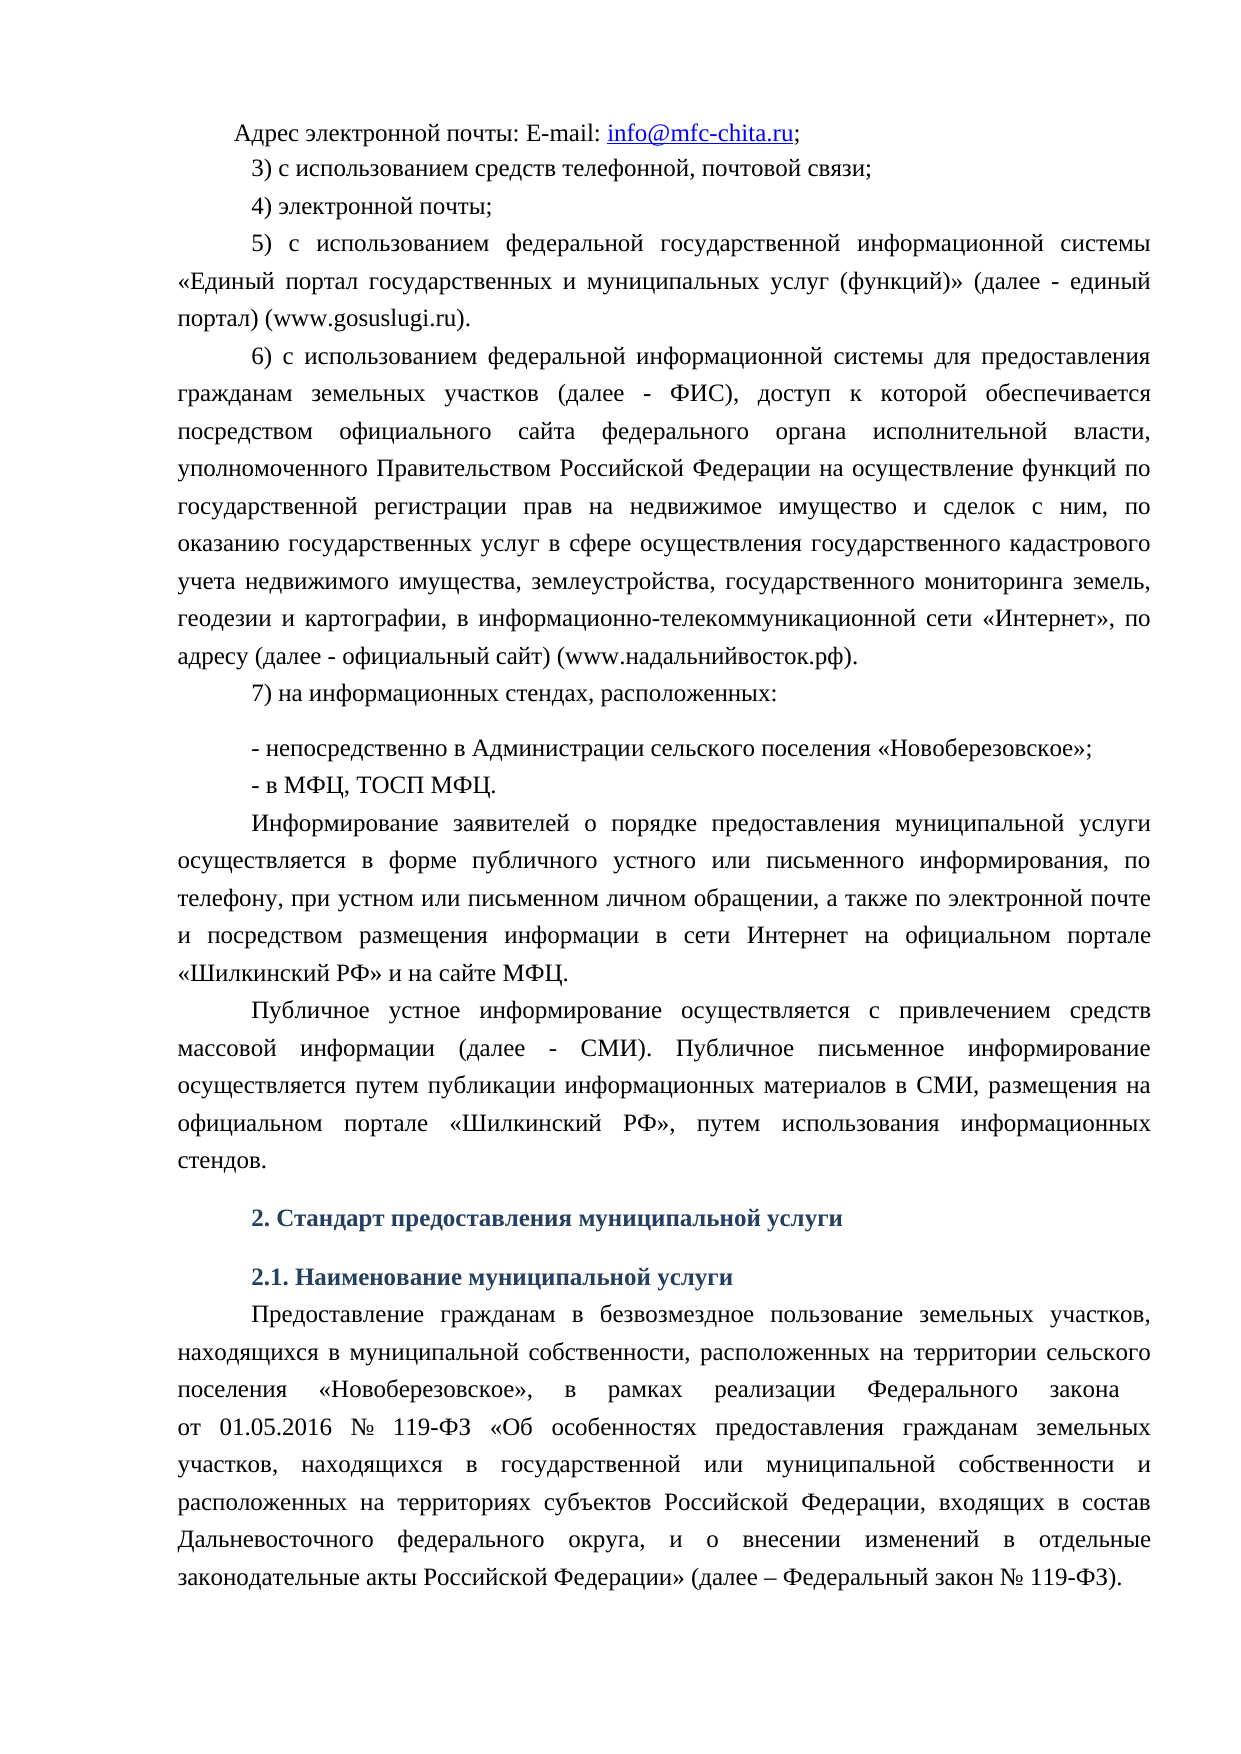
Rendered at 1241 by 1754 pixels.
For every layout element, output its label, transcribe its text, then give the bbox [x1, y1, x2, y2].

list Предоставление гражданам в безвозмездное пользование земельных участков, находящихся в муниципальной собственности, расположенных на территории сельского поселения «Новоберезовское», в рамках реализации Федерального закона от 01.05.2016 № 119-ФЗ «Об особенностях предоставления гражданам земельных участков, находящихся в государственной или муниципальной собственности и расположенных на территориях субъектов Российской Федерации, входящих в состав Дальневосточного федерального округа, и о внесении изменений в отдельные законодательные акты Российской Федерации» (далее – Федеральный закон № 119-ФЗ). [177, 1293, 1152, 1593]
list 4) электронной почты; [177, 184, 1152, 222]
subtitle 2. Стандарт предоставления муниципальной услуги [177, 1197, 1152, 1234]
list Публичное устное информирование осуществляется с привлечением средств массовой информации (далее - СМИ). Публичное письменное информирование осуществляется путем публикации информационных материалов в СМИ, размещения на официальном портале «Шилкинский РФ», путем использования информационных стендов. [177, 988, 1152, 1176]
list 5) с использованием федеральной государственной информационной системы «Единый портал государственных и муниципальных услуг (функций)» (далее - единый портал) (www.gosuslugi.ru). [177, 222, 1152, 334]
list 6) с использованием федеральной информационной системы для предоставления гражданам земельных участков (далее - ФИС), доступ к которой обеспечивается посредством официального сайта федерального органа исполнительной власти, уполномоченного Правительством Российской Федерации на осуществление функций по государственной регистрации прав на недвижимое имущество и сделок с ним, по оказанию государственных услуг в сфере осуществления государственного кадастрового учета недвижимого имущества, землеустройства, государственного мониторинга земель, геодезии и картографии, в информационно-телекоммуникационной сети «Интернет», по адресу (далее - официальный сайт) (www.надальнийвосток.рф). [177, 334, 1152, 672]
text Адрес электронной почты: E-mail: info@mfc-chita.ru; [177, 118, 1152, 147]
list - в МФЦ, ТОСП МФЦ. [177, 763, 1152, 801]
list 3) с использованием средств телефонной, почтовой связи; [177, 147, 1152, 184]
subtitle 2.1. Наименование муниципальной услуги [177, 1255, 1152, 1293]
list 7) на информационных стендах, расположенных: [177, 672, 1152, 709]
list Информирование заявителей о порядке предоставления муниципальной услуги осуществляется в форме публичного устного или письменного информирования, по телефону, при устном или письменном личном обращении, а также по электронной почте и посредством размещения информации в сети Интернет на официальном портале «Шилкинский РФ» и на сайте МФЦ. [177, 801, 1152, 988]
text - непосредственно в Администрации сельского поселения «Новоберезовское»; [177, 726, 1152, 763]
